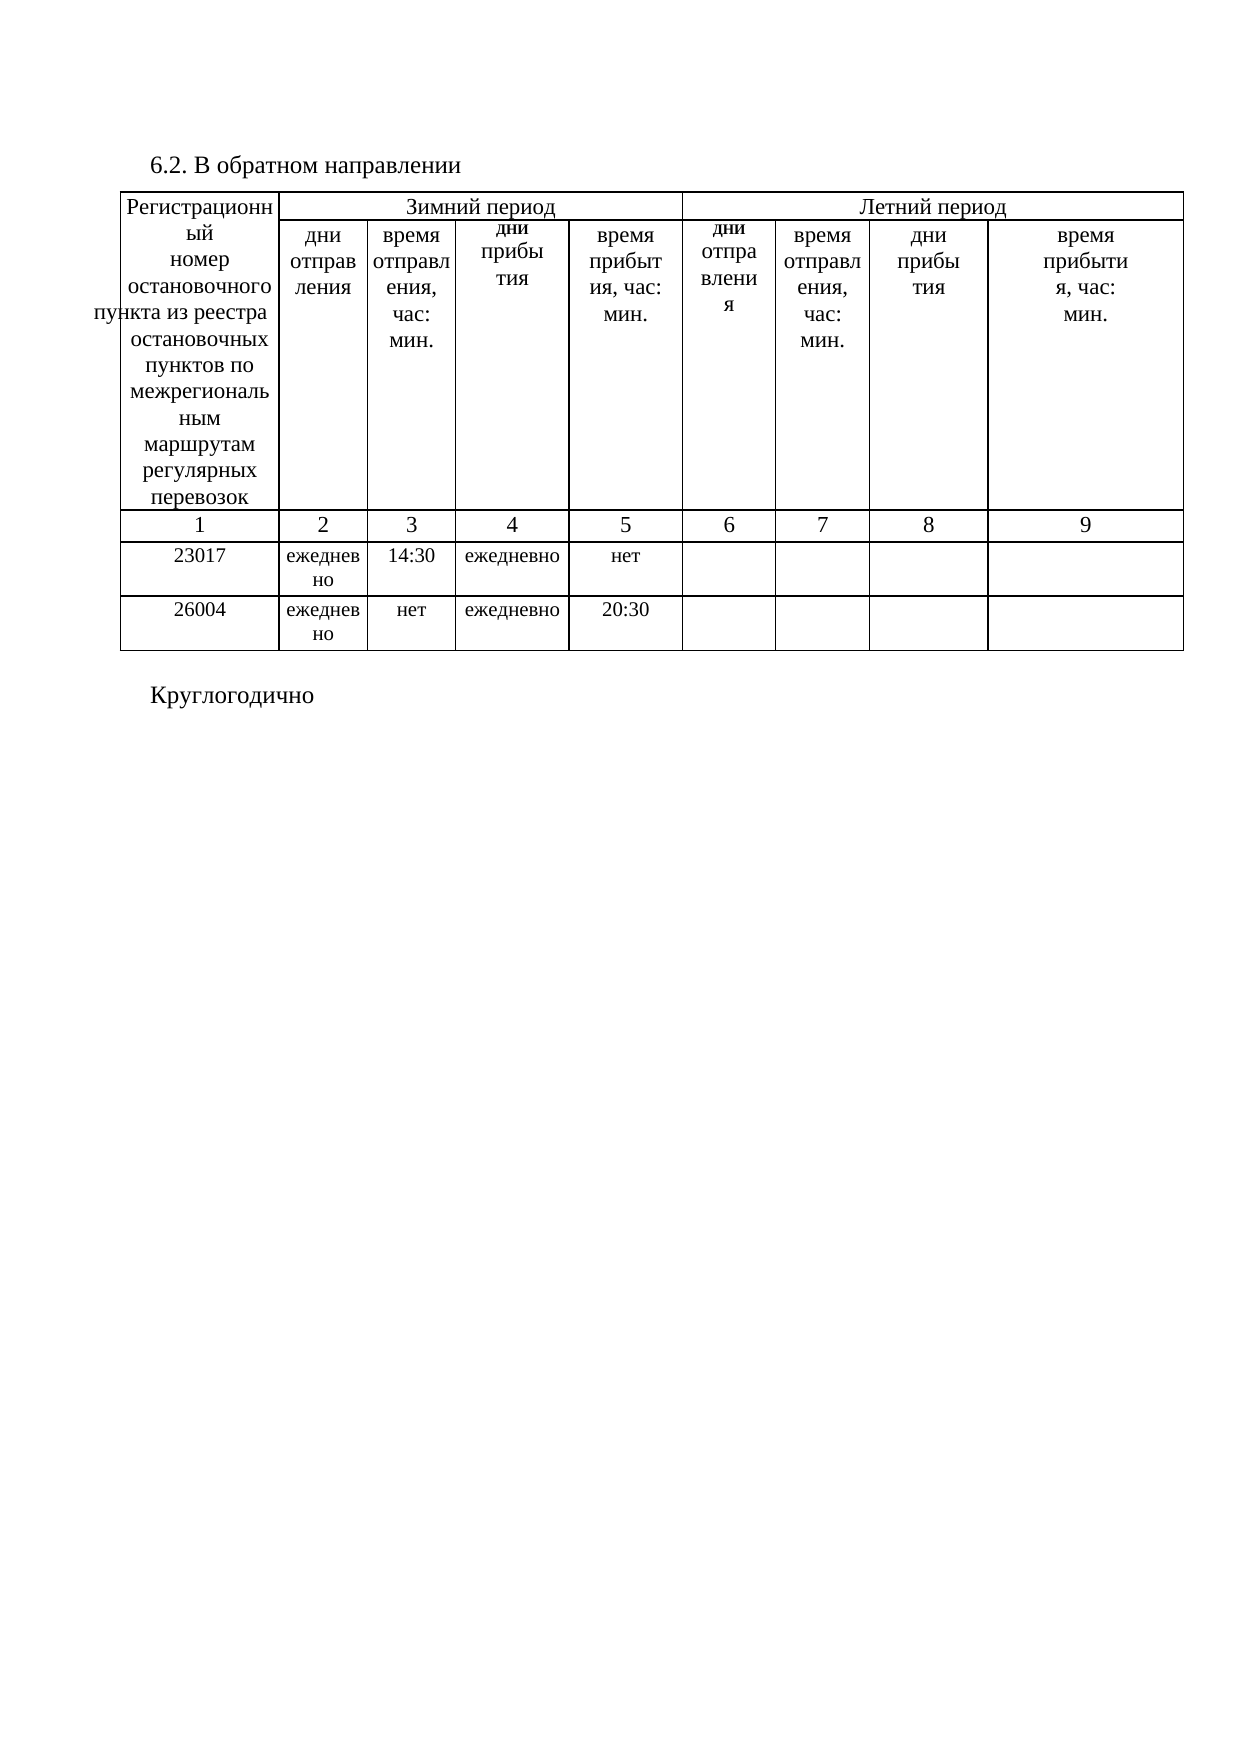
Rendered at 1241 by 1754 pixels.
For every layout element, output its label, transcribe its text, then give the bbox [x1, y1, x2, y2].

table_cell [683, 543, 775, 595]
table_cell время прибыт ия, час: мин. [570, 221, 682, 509]
table_cell 7 [776, 511, 869, 541]
table_cell ежедневно [456, 597, 568, 650]
table_cell 20:30 [570, 597, 682, 650]
table_cell 8 [870, 511, 987, 541]
table_header Регистрационный номер остановочного пункта из реестра остановочных пунктов по межрегиональным маршрутам регулярных перевозок [121, 193, 278, 509]
table_cell 14:30 [368, 543, 455, 595]
table_cell 23017 [121, 543, 278, 595]
table_cell время отправл ения, час: мин. [776, 221, 869, 509]
table_cell ежедневно [456, 543, 568, 595]
table_cell нет [368, 597, 455, 650]
table_cell 5 [570, 511, 682, 541]
table_cell ежедневно [280, 543, 367, 595]
table_header Зимний период [280, 193, 682, 219]
table_cell время прибыти я, час: мин. [989, 221, 1183, 509]
table_cell время отправл ения, час: мин. [368, 221, 455, 509]
table_cell [989, 543, 1183, 595]
table_cell 1 [121, 511, 278, 541]
table_header Летний период [683, 193, 1183, 219]
table_cell нет [570, 543, 682, 595]
table_cell ДНИ прибы тия [456, 221, 568, 509]
table_cell 2 [280, 511, 367, 541]
table_cell [870, 597, 987, 650]
table_cell [776, 543, 869, 595]
table_cell [776, 597, 869, 650]
table_cell 9 [989, 511, 1183, 541]
table_cell дни прибы тия [870, 221, 987, 509]
table_cell ДНИ отпра влени я [683, 221, 775, 509]
table_cell [870, 543, 987, 595]
text 6.2. В обратном направлении [150, 150, 1090, 179]
text Круглогодично [150, 680, 1090, 709]
table_cell 4 [456, 511, 568, 541]
table_cell [683, 597, 775, 650]
table_cell дни отправ ления [280, 221, 367, 509]
table_cell 26004 [121, 597, 278, 650]
table_cell 6 [683, 511, 775, 541]
table_cell 3 [368, 511, 455, 541]
table_cell [989, 597, 1183, 650]
table_cell ежедневно [280, 597, 367, 650]
